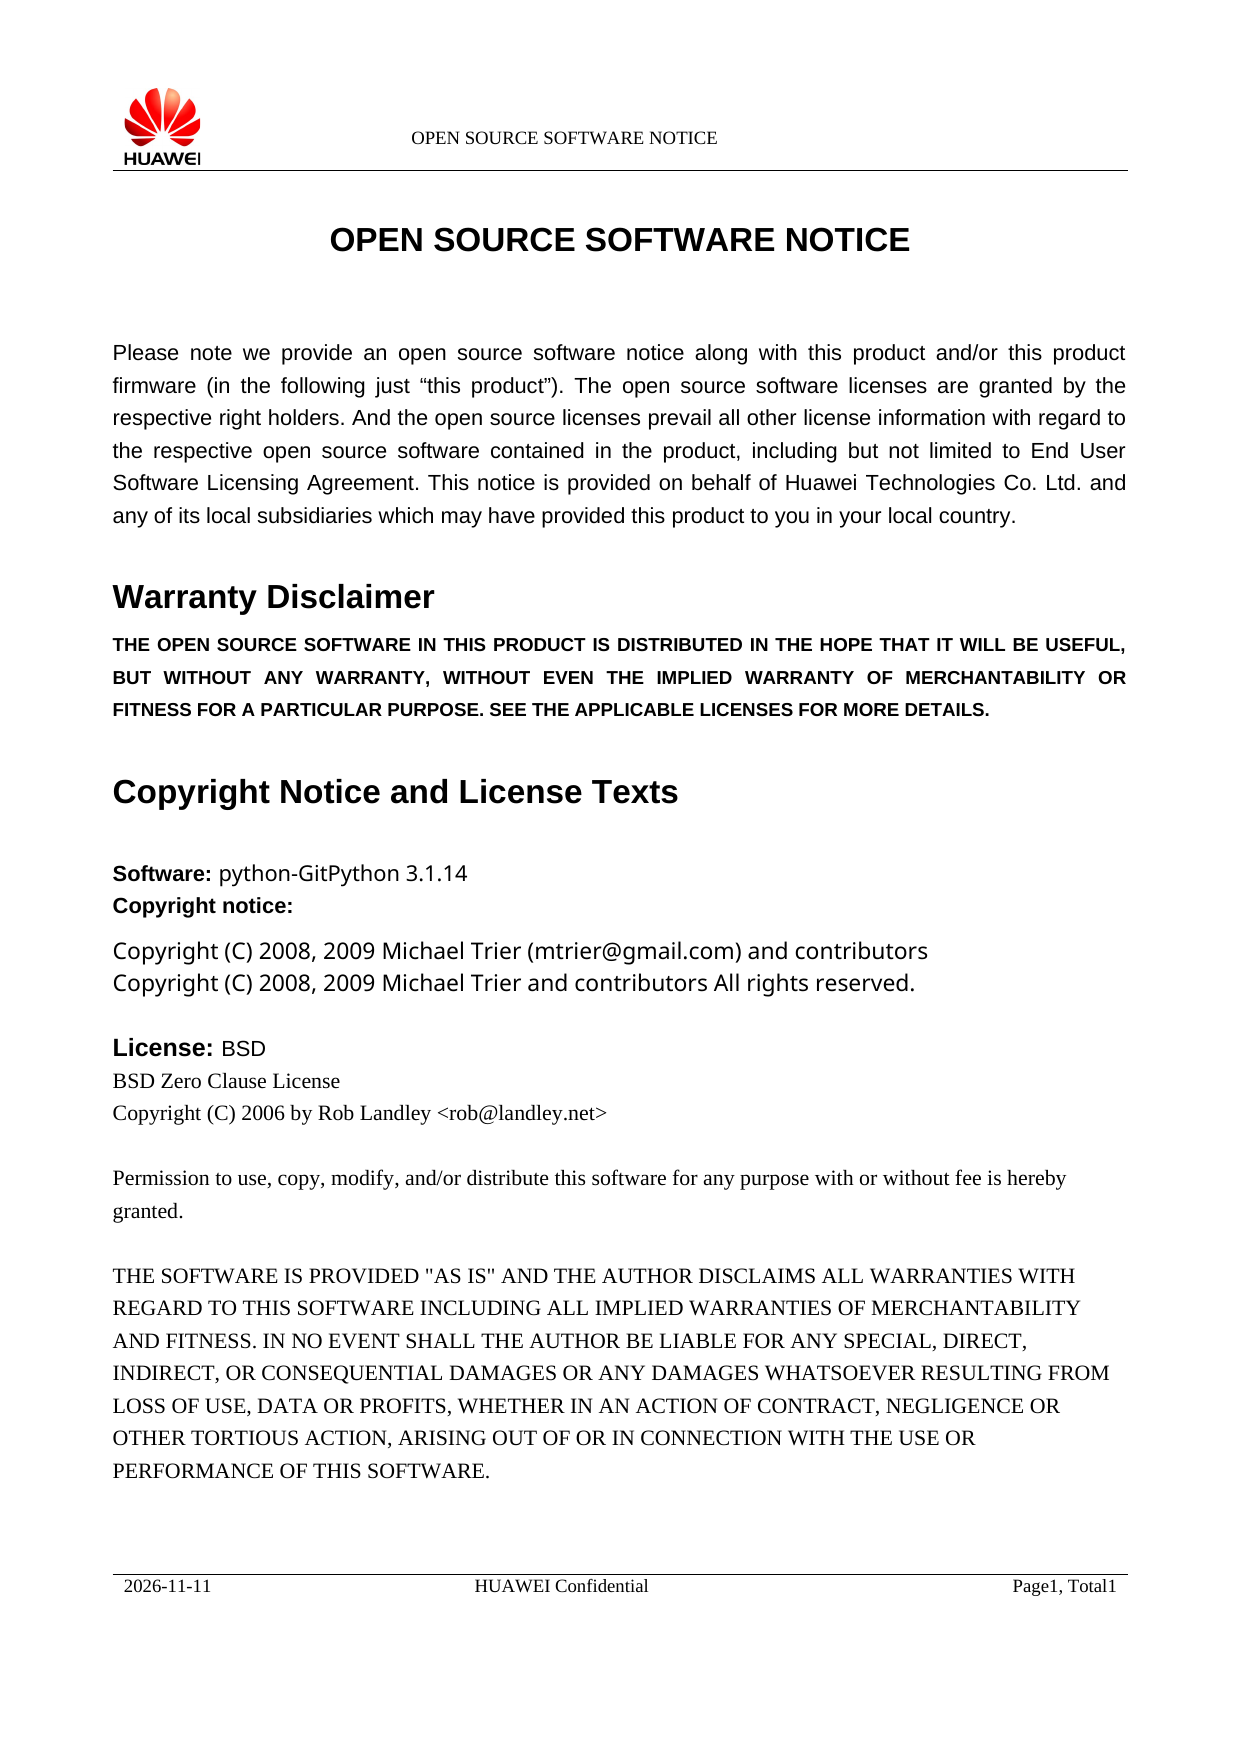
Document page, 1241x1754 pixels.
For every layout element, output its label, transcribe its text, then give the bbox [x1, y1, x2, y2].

text Please note we provide an open source software notice along with this product and/or this product firmware (in the following just “this product”). The open source software licenses are granted by the respective right holders. And the open source licenses prevail all other license information with regard to the respective open source software contained in the product, including but not limited to End User Software Licensing Agreement. This notice is provided on behalf of Huawei Technologies Co. Ltd. and any of its local subsidiaries which may have provided this product to you in your local country. [112, 336, 1128, 531]
text License: BSD [112, 1031, 1128, 1064]
text Copyright (C) 2008, 2009 Michael Trier (mtrier@gmail.com) and contributors Copyright (C) 2008, 2009 Michael Trier and contributors All rights reserved. [112, 934, 1128, 1031]
text Copyright notice: [112, 889, 1128, 921]
text The open source software in this product is distributed in the hope that it will be useful, but WITHOUT ANY WARRANTY, without even the implied warranty of MERCHANTABILITY or FITNESS FOR A PARTICULAR PURPOSE. See the applicable licenses for more details. [112, 629, 1128, 726]
picture [124, 88, 201, 165]
title Software: python-GitPython 3.1.14 [112, 856, 1128, 889]
text OPEN SOURCE SOFTWARE NOTICE [112, 206, 1128, 271]
text Copyright Notice and License Texts [112, 759, 1128, 824]
text Warranty Disclaimer [112, 564, 1128, 629]
text BSD Zero Clause License Copyright (C) 2006 by Rob Landley <rob@landley.net> Permission to use, copy, modify, and/or distribute this software for any purpose with or without fee is hereby granted. THE SOFTWARE IS PROVIDED "AS IS" AND THE AUTHOR DISCLAIMS ALL WARRANTIES WITH REGARD TO THIS SOFTWARE INCLUDING ALL IMPLIED WARRANTIES OF MERCHANTABILITY AND FITNESS. IN NO EVENT SHALL THE AUTHOR BE LIABLE FOR ANY SPECIAL, DIRECT, INDIRECT, OR CONSEQUENTIAL DAMAGES OR ANY DAMAGES WHATSOEVER RESULTING FROM LOSS OF USE, DATA OR PROFITS, WHETHER IN AN ACTION OF CONTRACT, NEGLIGENCE OR OTHER TORTIOUS ACTION, ARISING OUT OF OR IN CONNECTION WITH THE USE OR PERFORMANCE OF THIS SOFTWARE. [112, 1064, 1128, 1486]
